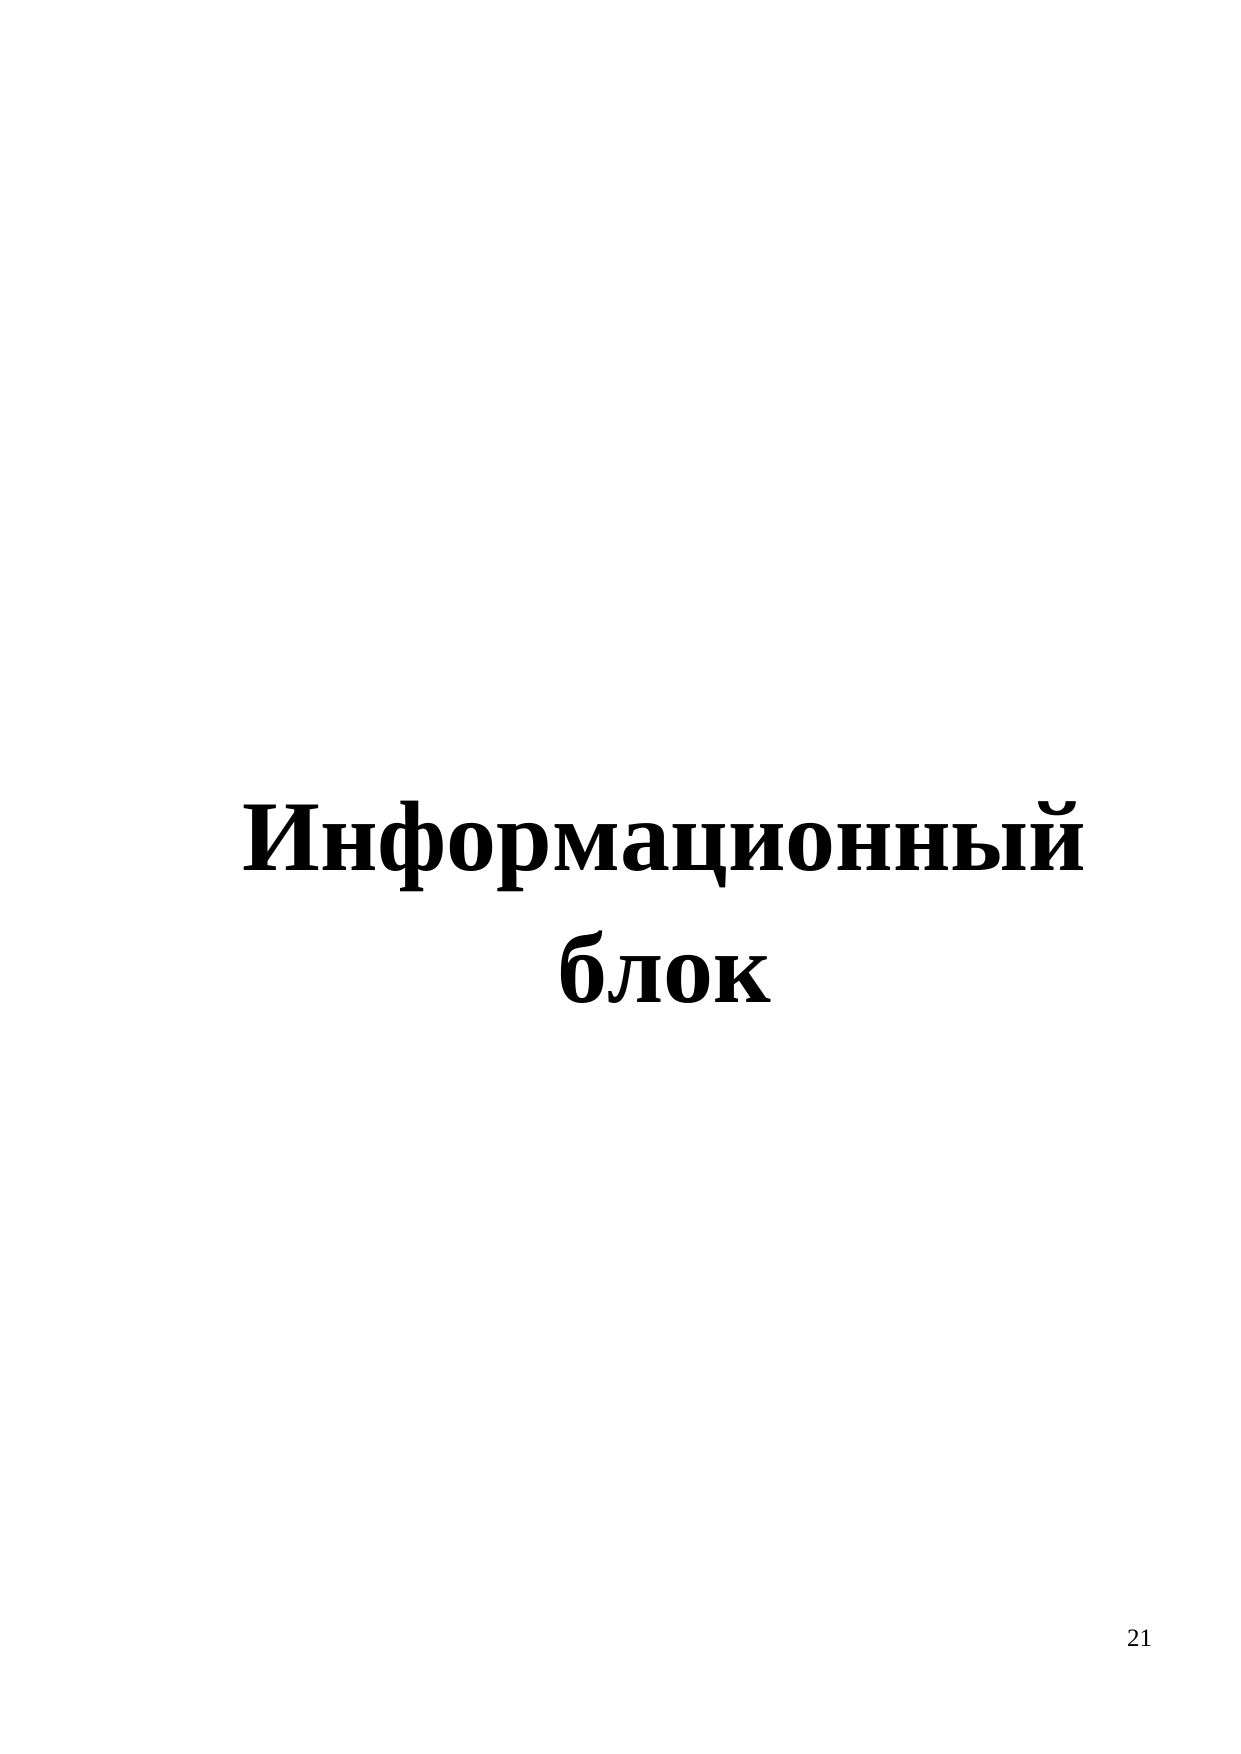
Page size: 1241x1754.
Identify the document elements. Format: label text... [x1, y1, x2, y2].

subtitle Информационный блок [177, 777, 1152, 1024]
